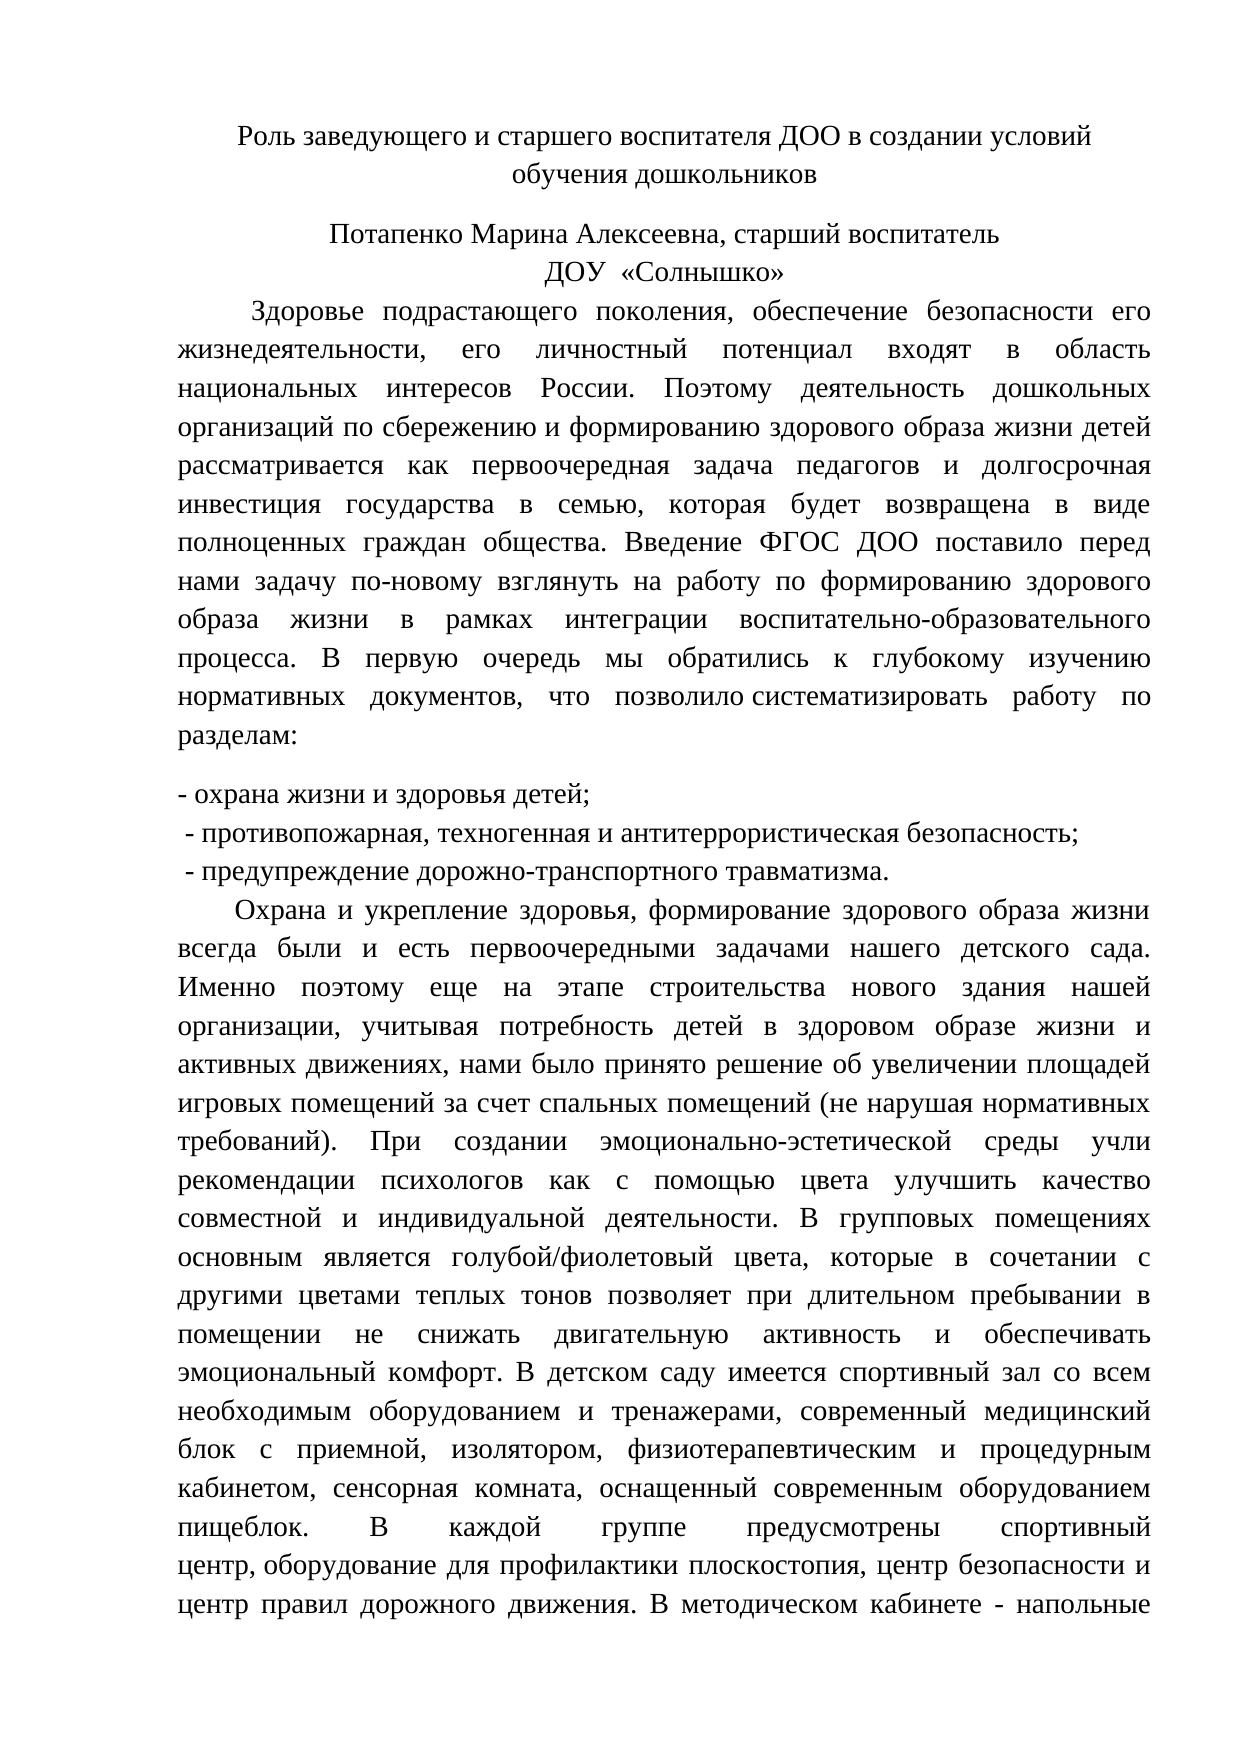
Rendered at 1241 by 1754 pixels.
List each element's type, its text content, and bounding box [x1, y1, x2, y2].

text Потапенко Марина Алексеевна, старший воспитатель [177, 216, 1152, 249]
text Роль заведующего и старшего воспитателя ДОО в создании условий обучения дошкольников [177, 118, 1152, 190]
text - охрана жизни и здоровья детей; [177, 776, 1152, 810]
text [177, 892, 1152, 1619]
text - противопожарная, техногенная и антитеррористическая безопасность; [177, 815, 1152, 848]
text - предупреждение дорожно-транспортного травматизма. [177, 853, 1152, 887]
text Здоровье подрастающего поколения, обеспечение безопасности его жизнедеятельности, его личностный потенциал входят в область национальных интересов России. Поэтому деятельность дошкольных организаций по сбережению и формированию здорового образа жизни детей рассматривается как первоочередная задача педагогов и долгосрочная инвестиция государства в семью, которая будет возвращена в виде полноценных граждан общества. Введение ФГОС ДОО поставило перед нами задачу по-новому взглянуть на работу по формированию здорового образа жизни в рамках интеграции воспитательно-образовательного процесса. В первую очередь мы обратились к глубокому изучению нормативных документов, что позволило систематизировать работу по разделам: [177, 293, 1152, 751]
text ДОУ «Солнышко» [177, 254, 1152, 288]
